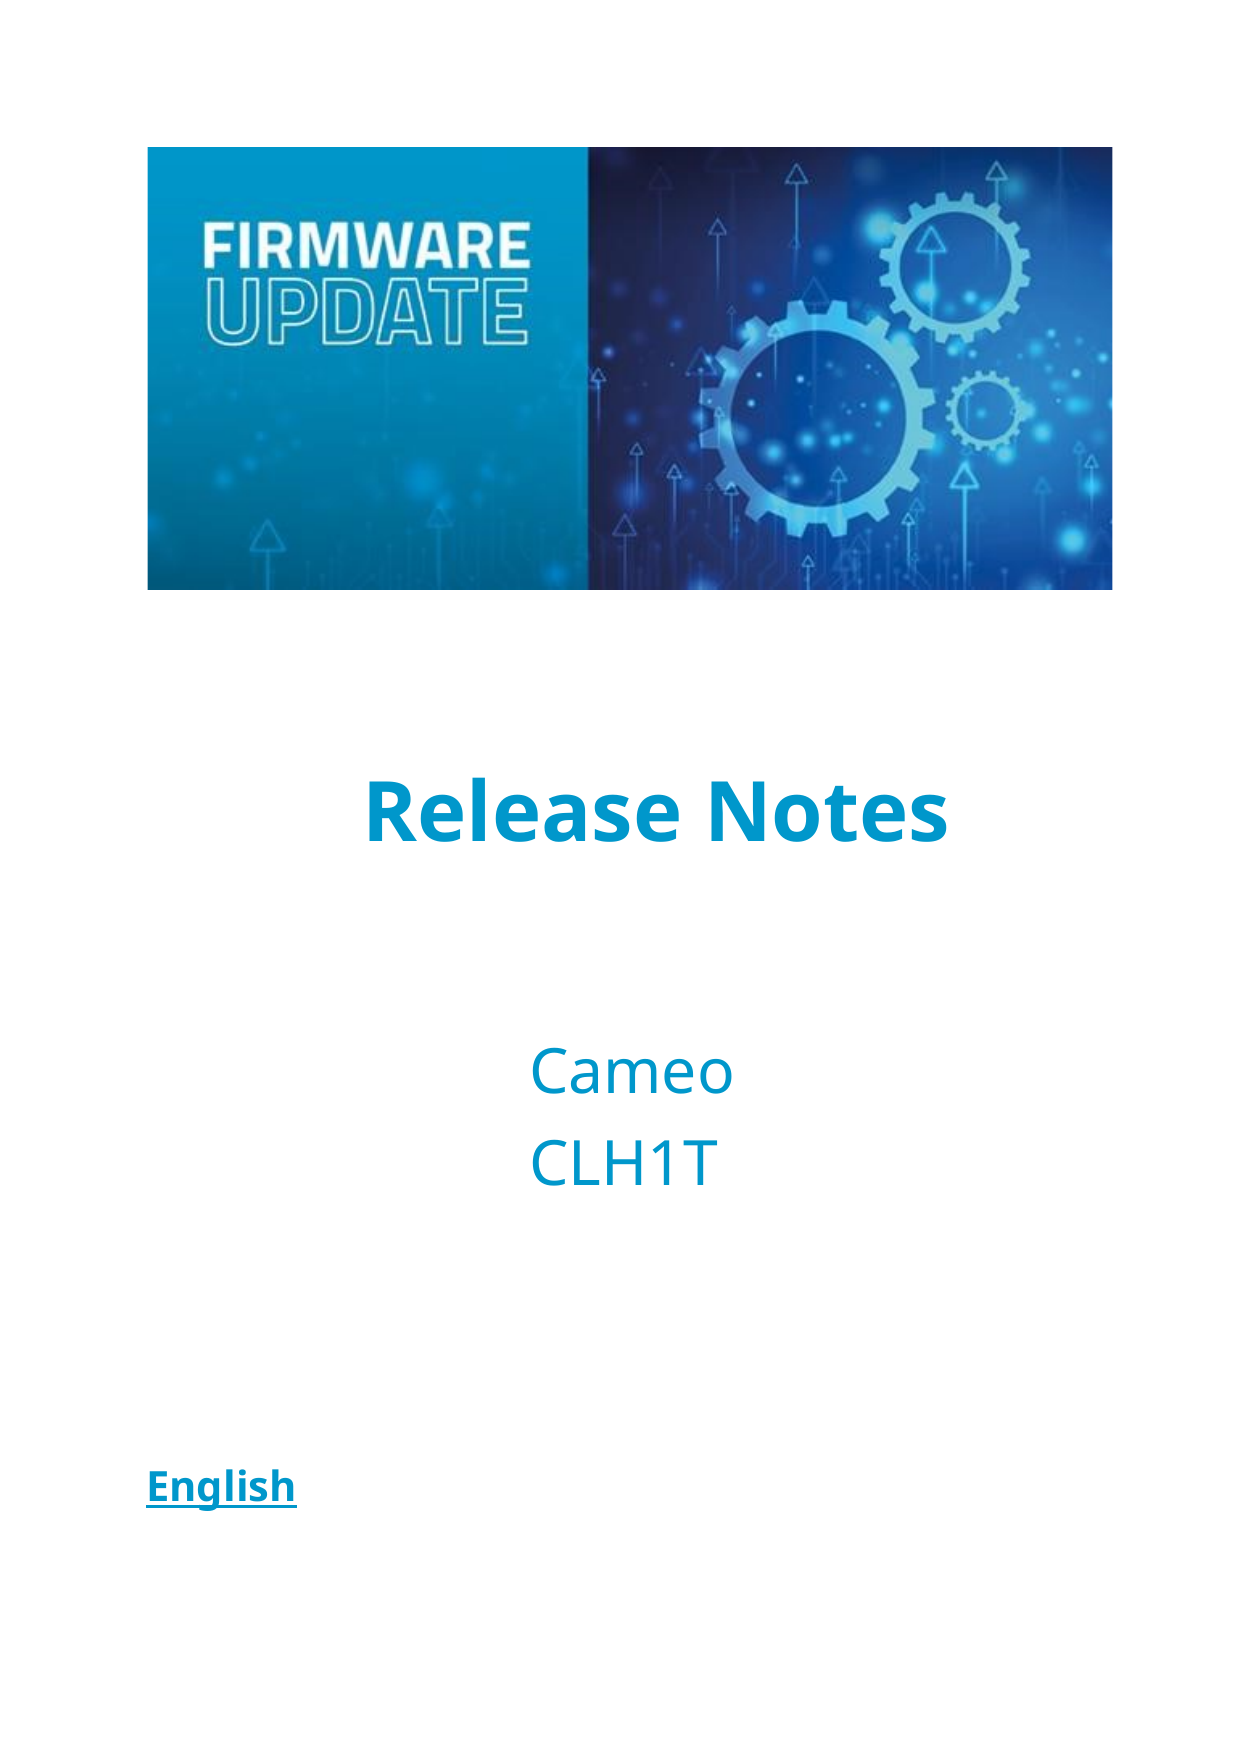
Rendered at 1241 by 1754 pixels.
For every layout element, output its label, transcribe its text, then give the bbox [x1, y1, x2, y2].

picture [201, 218, 433, 348]
text Cameo [442, 1027, 923, 1112]
picture [411, 218, 532, 349]
text English [146, 1457, 1118, 1513]
picture [205, 273, 261, 348]
text CLH1T [442, 1119, 923, 1204]
text Release Notes [362, 752, 1118, 866]
picture [586, 147, 1113, 590]
